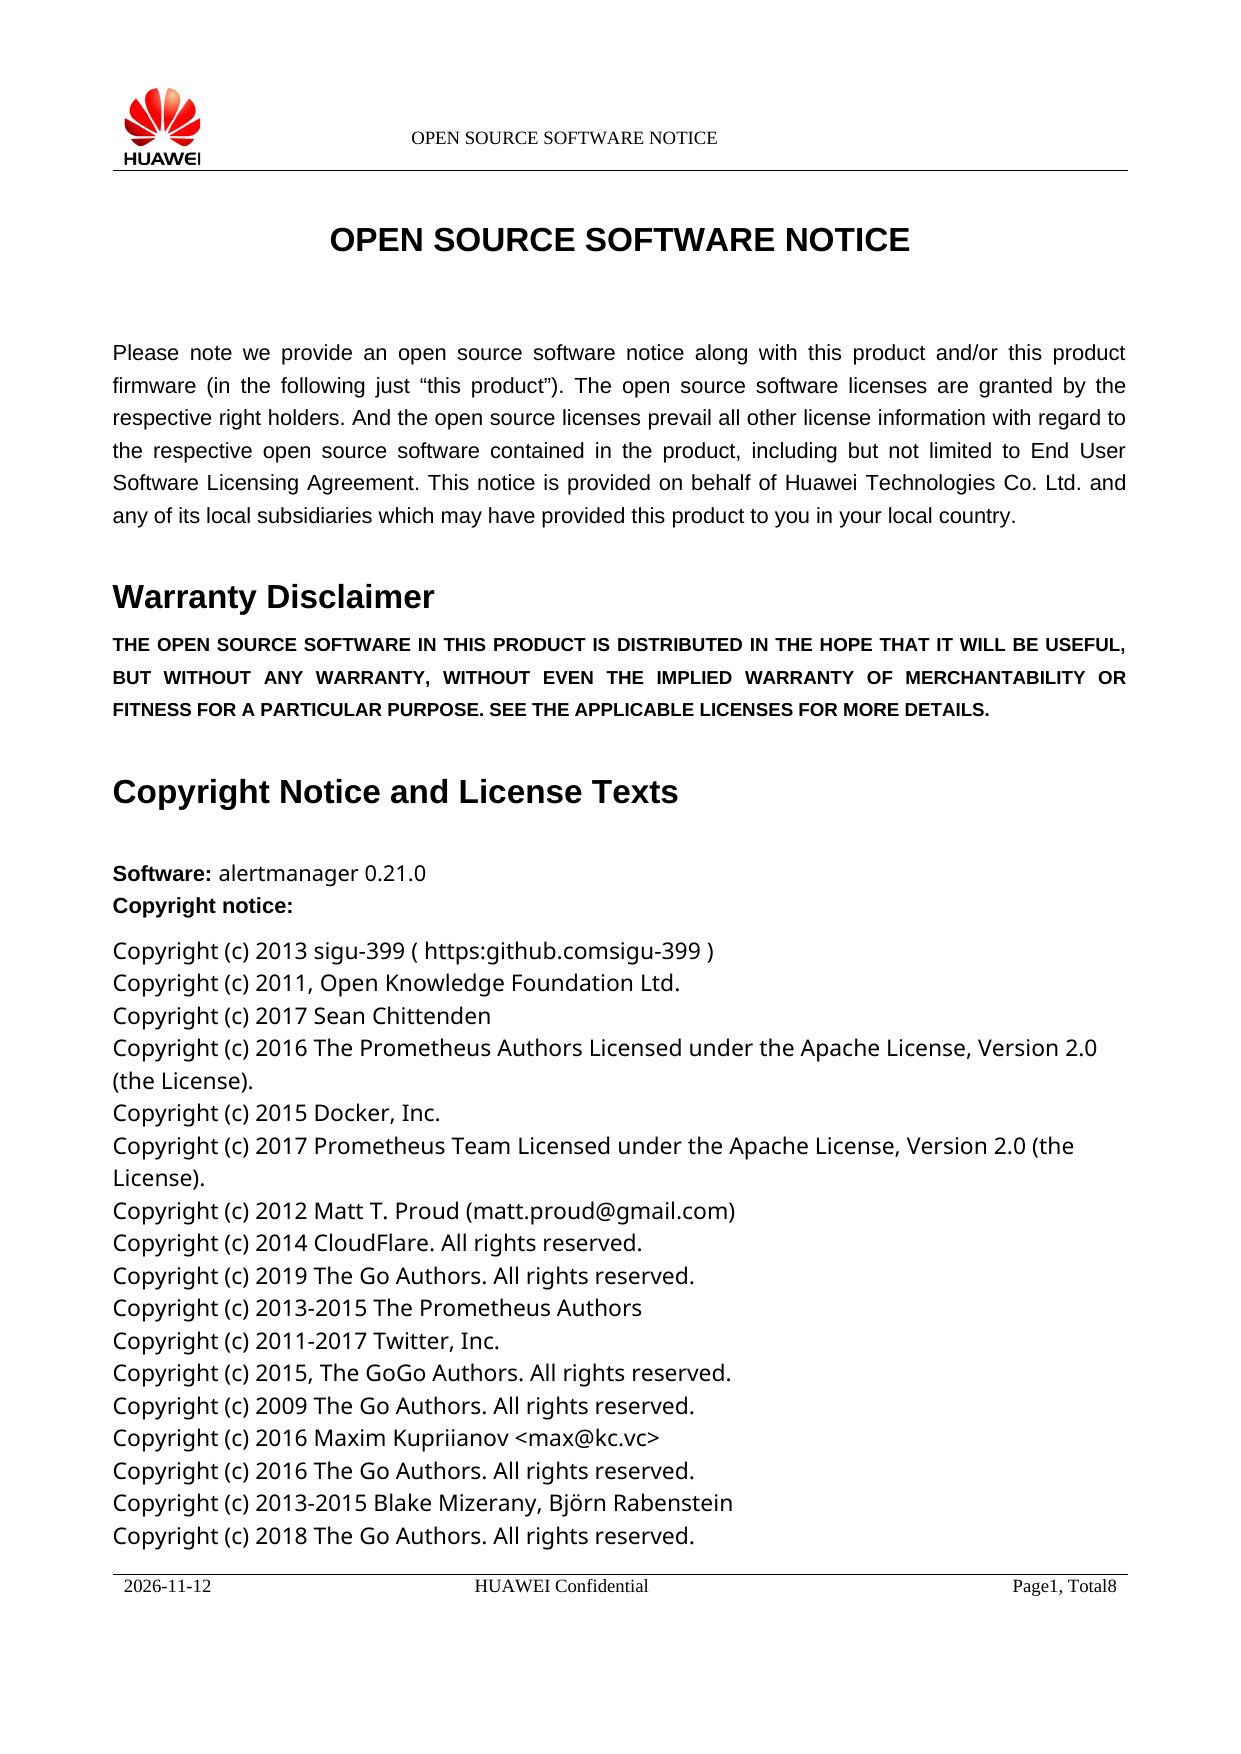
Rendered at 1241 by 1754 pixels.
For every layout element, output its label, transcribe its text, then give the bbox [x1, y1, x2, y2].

title Software: alertmanager 0.21.0 [112, 856, 1128, 889]
text Copyright notice: [112, 889, 1128, 921]
text OPEN SOURCE SOFTWARE NOTICE [112, 206, 1128, 271]
text The open source software in this product is distributed in the hope that it will be useful, but WITHOUT ANY WARRANTY, without even the implied warranty of MERCHANTABILITY or FITNESS FOR A PARTICULAR PURPOSE. See the applicable licenses for more details. [112, 629, 1128, 726]
text Copyright (c) 2013 sigu-399 ( https:github.comsigu-399 ) Copyright (c) 2011, Open Knowledge Foundation Ltd. Copyright (c) 2017 Sean Chittenden Copyright (c) 2016 The Prometheus Authors Licensed under the Apache License, Version 2.0 (the License). Copyright (c) 2015 Docker, Inc. Copyright (c) 2017 Prometheus Team Licensed under the Apache License, Version 2.0 (the License). [112, 934, 1128, 1194]
picture [124, 88, 201, 165]
text Please note we provide an open source software notice along with this product and/or this product firmware (in the following just “this product”). The open source software licenses are granted by the respective right holders. And the open source licenses prevail all other license information with regard to the respective open source software contained in the product, including but not limited to End User Software Licensing Agreement. This notice is provided on behalf of Huawei Technologies Co. Ltd. and any of its local subsidiaries which may have provided this product to you in your local country. [112, 336, 1128, 531]
text Warranty Disclaimer [112, 564, 1128, 629]
text Copyright Notice and License Texts [112, 759, 1128, 824]
